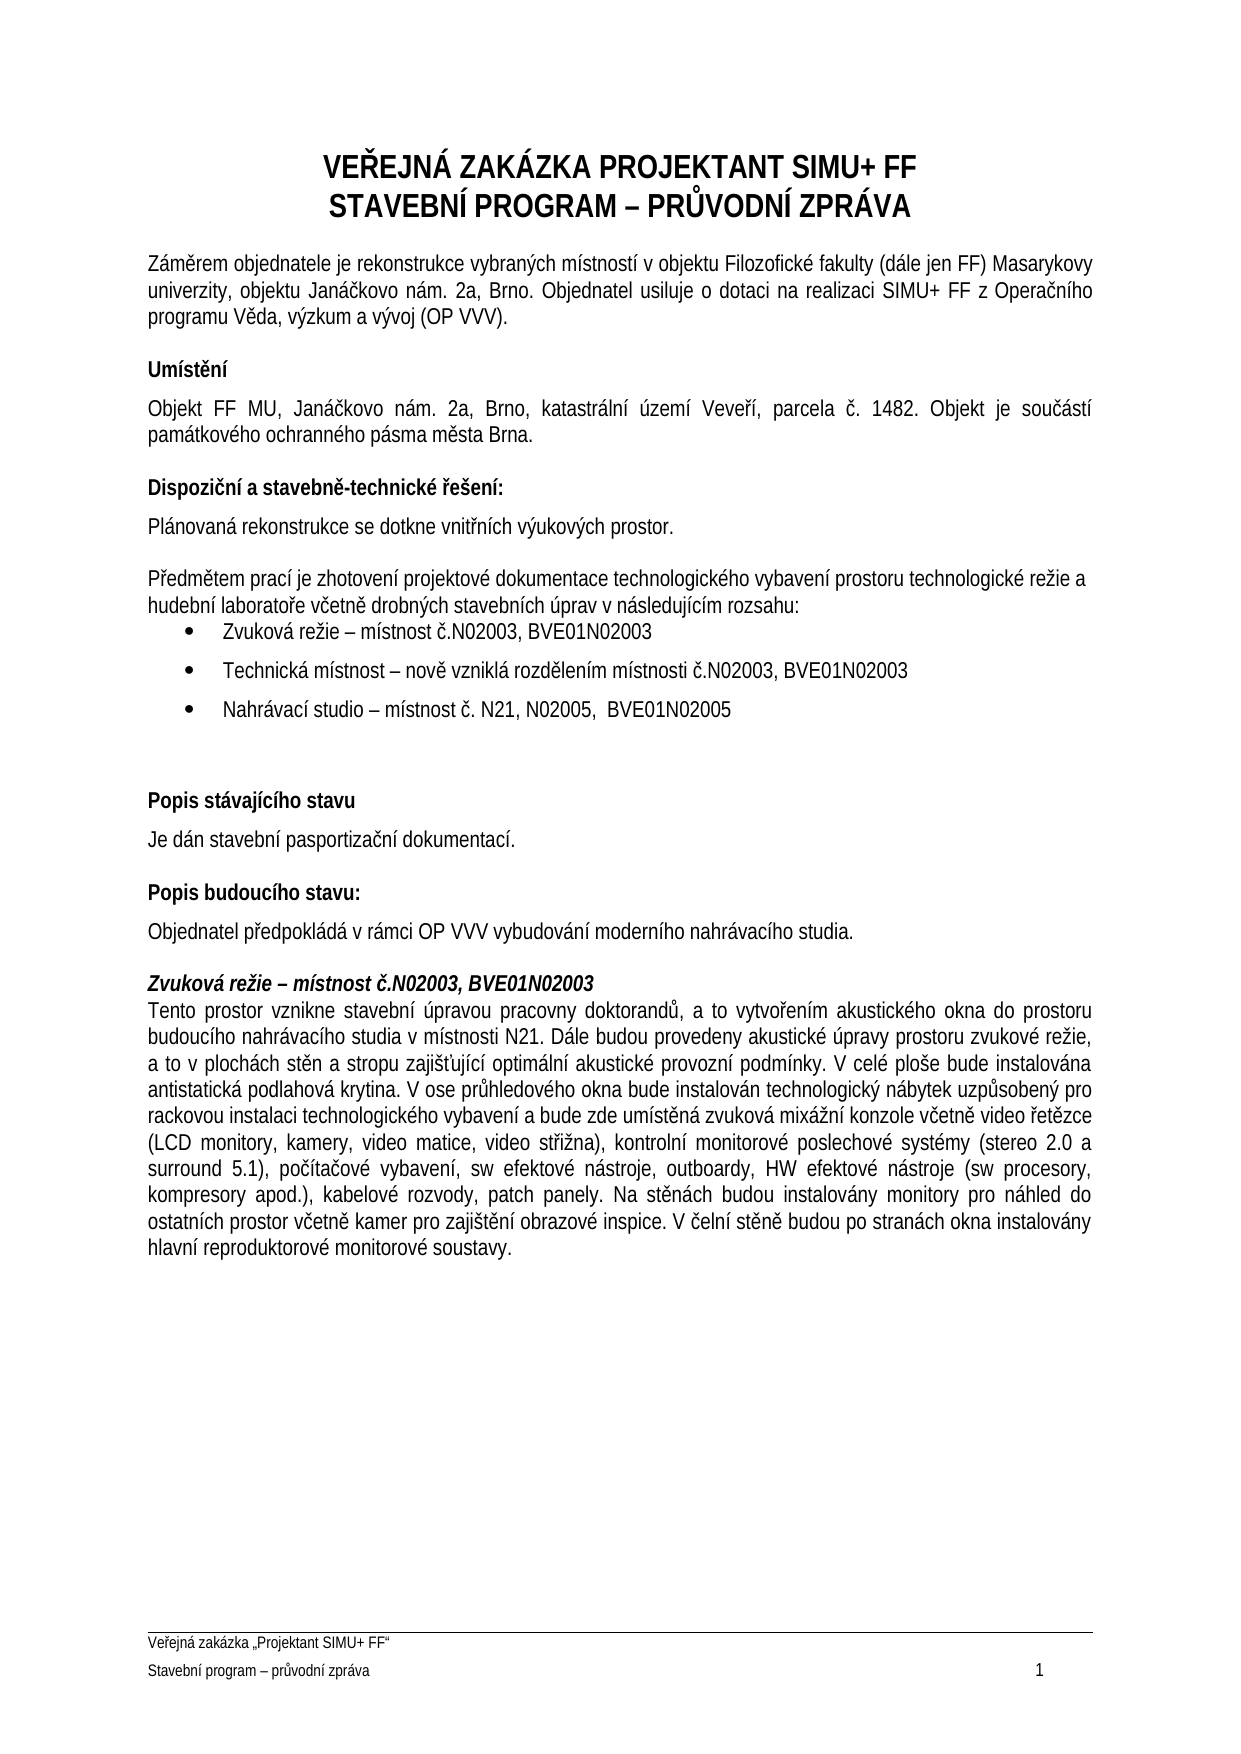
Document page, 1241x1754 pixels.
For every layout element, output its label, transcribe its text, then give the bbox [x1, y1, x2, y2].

list Technická místnost – nově vzniklá rozdělením místnosti č.N02003, BVE01N02003 [185, 657, 1093, 683]
text Tento prostor vznikne stavební úpravou pracovny doktorandů, a to vytvořením akustického okna do prostoru budoucího nahrávacího studia v místnosti N21. Dále budou provedeny akustické úpravy prostoru zvukové režie, a to v plochách stěn a stropu zajišťující optimální akustické provozní podmínky. V celé ploše bude instalována antistatická podlahová krytina. V ose průhledového okna bude instalován technologický nábytek uzpůsobený pro rackovou instalaci technologického vybavení a bude zde umístěná zvuková mixážní konzole včetně video řetězce (LCD monitory, kamery, video matice, video střižna), kontrolní monitorové poslechové systémy (stereo 2.0 a surround 5.1), počítačové vybavení, sw efektové nástroje, outboardy, HW efektové nástroje (sw procesory, kompresory apod.), kabelové rozvody, patch panely. Na stěnách budou instalovány monitory pro náhled do ostatních prostor včetně kamer pro zajištění obrazové inspice. V čelní stěně budou po stranách okna instalovány hlavní reproduktorové monitorové soustavy. [148, 997, 1093, 1260]
list Zvuková režie – místnost č.N02003, BVE01N02003 [185, 618, 1093, 644]
text Je dán stavební pasportizační dokumentací. [148, 826, 1093, 852]
text Předmětem prací je zhotovení projektové dokumentace technologického vybavení prostoru technologické režie a hudební laboratoře včetně drobných stavebních úprav v následujícím rozsahu: [148, 565, 1093, 618]
text Plánovaná rekonstrukce se dotkne vnitřních výukových prostor. [148, 513, 1093, 539]
text Zvuková režie – místnost č.N02003, BVE01N02003 [148, 970, 1093, 997]
text Popis stávajícího stavu [148, 787, 1093, 814]
text Umístění [148, 356, 1093, 382]
text Záměrem objednatele je rekonstrukce vybraných místností v objektu Filozofické fakulty (dále jen FF) Masarykovy univerzity, objektu Janáčkovo nám. 2a, Brno. Objednatel usiluje o dotaci na realizaci SIMU+ FF z Operačního programu Věda, výzkum a vývoj (OP VVV). [148, 250, 1093, 329]
text Popis budoucího stavu: [148, 879, 1093, 905]
text Objekt FF MU, Janáčkovo nám. 2a, Brno, katastrální území Veveří, parcela č. 1482. Objekt je součástí památkového ochranného pásma města Brna. [148, 395, 1093, 447]
text Stavební program – průvodní zpráva [148, 186, 1093, 224]
text Objednatel předpokládá v rámci OP VVV vybudování moderního nahrávacího studia. [148, 918, 1093, 944]
text Dispoziční a stavebně-technické řešení: [148, 474, 1093, 500]
list Nahrávací studio – místnost č. N21, N02005, BVE01N02005 [185, 696, 1093, 722]
text Veřejná zakázka Projektant SIMU+ FF [148, 148, 1093, 186]
